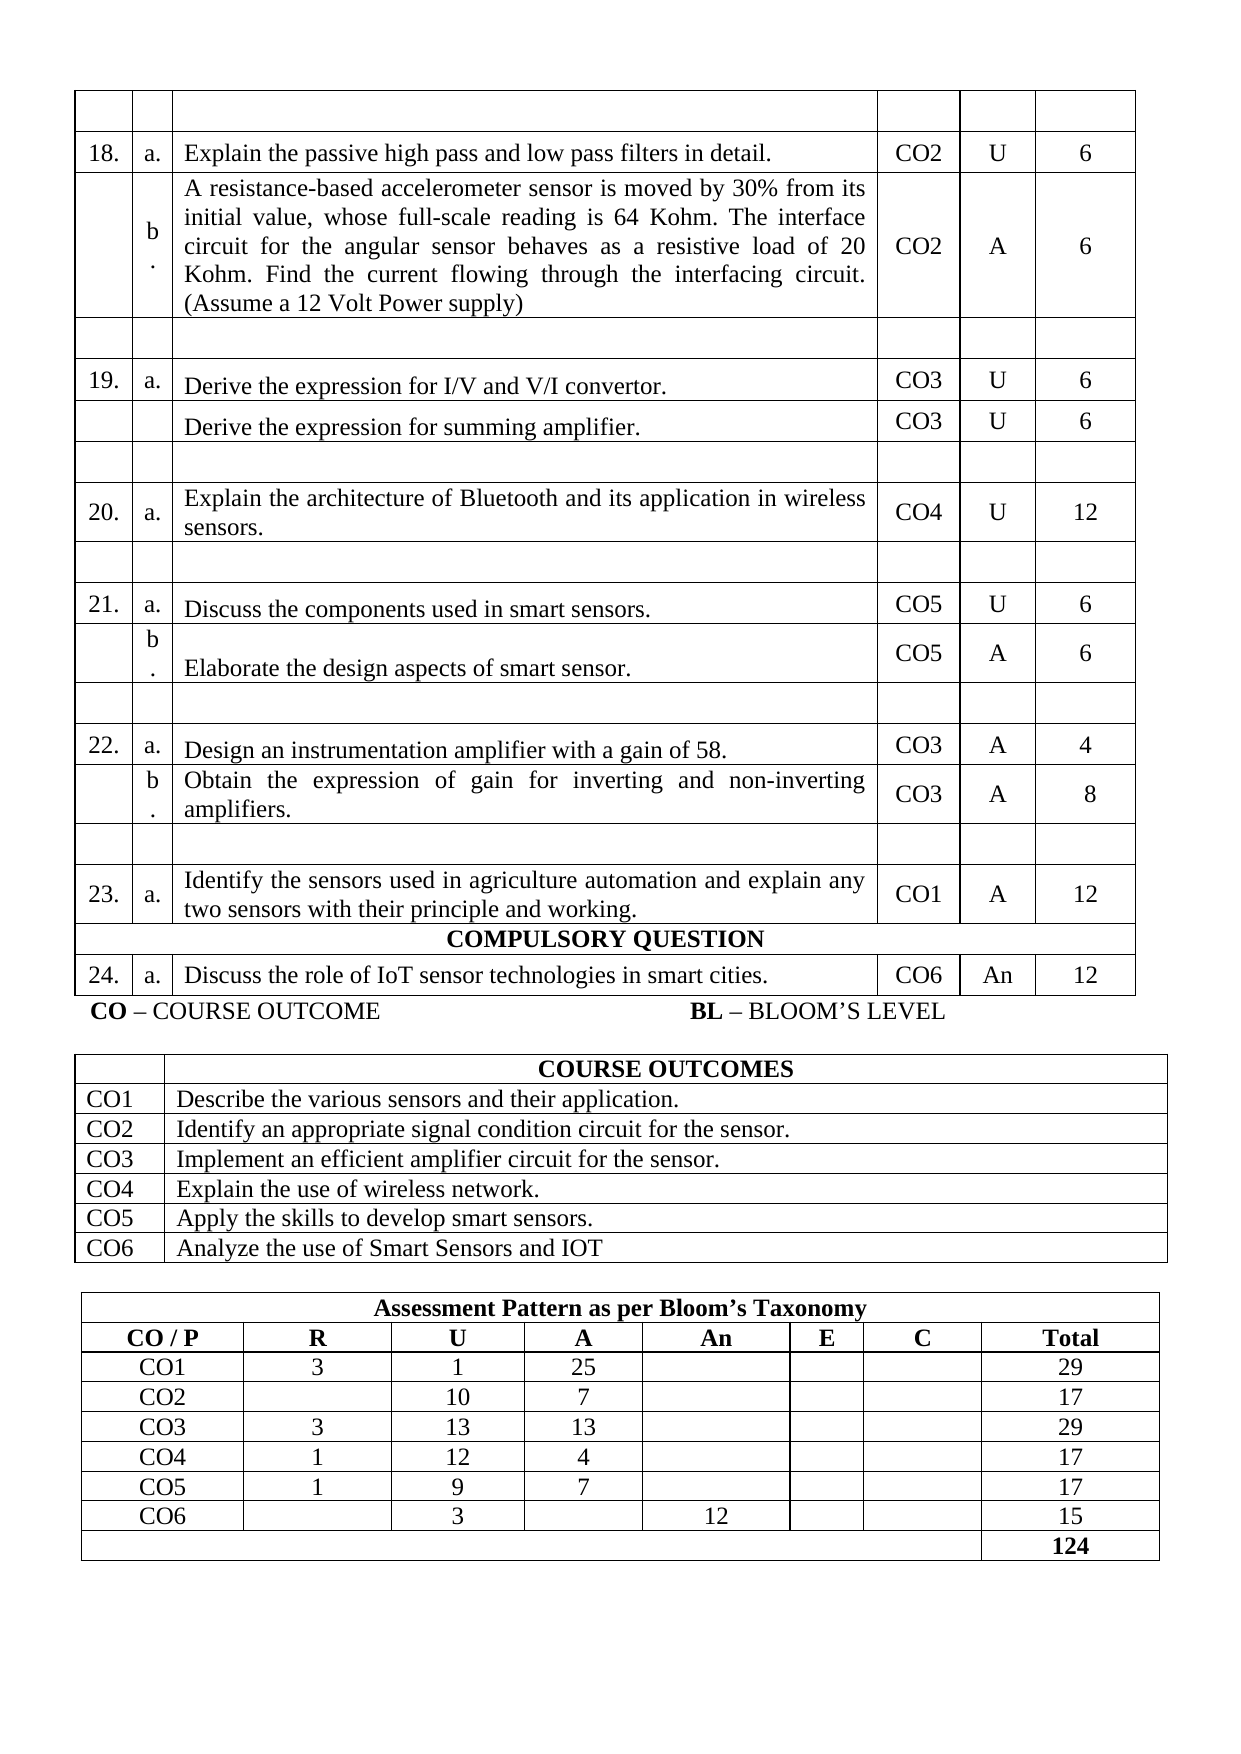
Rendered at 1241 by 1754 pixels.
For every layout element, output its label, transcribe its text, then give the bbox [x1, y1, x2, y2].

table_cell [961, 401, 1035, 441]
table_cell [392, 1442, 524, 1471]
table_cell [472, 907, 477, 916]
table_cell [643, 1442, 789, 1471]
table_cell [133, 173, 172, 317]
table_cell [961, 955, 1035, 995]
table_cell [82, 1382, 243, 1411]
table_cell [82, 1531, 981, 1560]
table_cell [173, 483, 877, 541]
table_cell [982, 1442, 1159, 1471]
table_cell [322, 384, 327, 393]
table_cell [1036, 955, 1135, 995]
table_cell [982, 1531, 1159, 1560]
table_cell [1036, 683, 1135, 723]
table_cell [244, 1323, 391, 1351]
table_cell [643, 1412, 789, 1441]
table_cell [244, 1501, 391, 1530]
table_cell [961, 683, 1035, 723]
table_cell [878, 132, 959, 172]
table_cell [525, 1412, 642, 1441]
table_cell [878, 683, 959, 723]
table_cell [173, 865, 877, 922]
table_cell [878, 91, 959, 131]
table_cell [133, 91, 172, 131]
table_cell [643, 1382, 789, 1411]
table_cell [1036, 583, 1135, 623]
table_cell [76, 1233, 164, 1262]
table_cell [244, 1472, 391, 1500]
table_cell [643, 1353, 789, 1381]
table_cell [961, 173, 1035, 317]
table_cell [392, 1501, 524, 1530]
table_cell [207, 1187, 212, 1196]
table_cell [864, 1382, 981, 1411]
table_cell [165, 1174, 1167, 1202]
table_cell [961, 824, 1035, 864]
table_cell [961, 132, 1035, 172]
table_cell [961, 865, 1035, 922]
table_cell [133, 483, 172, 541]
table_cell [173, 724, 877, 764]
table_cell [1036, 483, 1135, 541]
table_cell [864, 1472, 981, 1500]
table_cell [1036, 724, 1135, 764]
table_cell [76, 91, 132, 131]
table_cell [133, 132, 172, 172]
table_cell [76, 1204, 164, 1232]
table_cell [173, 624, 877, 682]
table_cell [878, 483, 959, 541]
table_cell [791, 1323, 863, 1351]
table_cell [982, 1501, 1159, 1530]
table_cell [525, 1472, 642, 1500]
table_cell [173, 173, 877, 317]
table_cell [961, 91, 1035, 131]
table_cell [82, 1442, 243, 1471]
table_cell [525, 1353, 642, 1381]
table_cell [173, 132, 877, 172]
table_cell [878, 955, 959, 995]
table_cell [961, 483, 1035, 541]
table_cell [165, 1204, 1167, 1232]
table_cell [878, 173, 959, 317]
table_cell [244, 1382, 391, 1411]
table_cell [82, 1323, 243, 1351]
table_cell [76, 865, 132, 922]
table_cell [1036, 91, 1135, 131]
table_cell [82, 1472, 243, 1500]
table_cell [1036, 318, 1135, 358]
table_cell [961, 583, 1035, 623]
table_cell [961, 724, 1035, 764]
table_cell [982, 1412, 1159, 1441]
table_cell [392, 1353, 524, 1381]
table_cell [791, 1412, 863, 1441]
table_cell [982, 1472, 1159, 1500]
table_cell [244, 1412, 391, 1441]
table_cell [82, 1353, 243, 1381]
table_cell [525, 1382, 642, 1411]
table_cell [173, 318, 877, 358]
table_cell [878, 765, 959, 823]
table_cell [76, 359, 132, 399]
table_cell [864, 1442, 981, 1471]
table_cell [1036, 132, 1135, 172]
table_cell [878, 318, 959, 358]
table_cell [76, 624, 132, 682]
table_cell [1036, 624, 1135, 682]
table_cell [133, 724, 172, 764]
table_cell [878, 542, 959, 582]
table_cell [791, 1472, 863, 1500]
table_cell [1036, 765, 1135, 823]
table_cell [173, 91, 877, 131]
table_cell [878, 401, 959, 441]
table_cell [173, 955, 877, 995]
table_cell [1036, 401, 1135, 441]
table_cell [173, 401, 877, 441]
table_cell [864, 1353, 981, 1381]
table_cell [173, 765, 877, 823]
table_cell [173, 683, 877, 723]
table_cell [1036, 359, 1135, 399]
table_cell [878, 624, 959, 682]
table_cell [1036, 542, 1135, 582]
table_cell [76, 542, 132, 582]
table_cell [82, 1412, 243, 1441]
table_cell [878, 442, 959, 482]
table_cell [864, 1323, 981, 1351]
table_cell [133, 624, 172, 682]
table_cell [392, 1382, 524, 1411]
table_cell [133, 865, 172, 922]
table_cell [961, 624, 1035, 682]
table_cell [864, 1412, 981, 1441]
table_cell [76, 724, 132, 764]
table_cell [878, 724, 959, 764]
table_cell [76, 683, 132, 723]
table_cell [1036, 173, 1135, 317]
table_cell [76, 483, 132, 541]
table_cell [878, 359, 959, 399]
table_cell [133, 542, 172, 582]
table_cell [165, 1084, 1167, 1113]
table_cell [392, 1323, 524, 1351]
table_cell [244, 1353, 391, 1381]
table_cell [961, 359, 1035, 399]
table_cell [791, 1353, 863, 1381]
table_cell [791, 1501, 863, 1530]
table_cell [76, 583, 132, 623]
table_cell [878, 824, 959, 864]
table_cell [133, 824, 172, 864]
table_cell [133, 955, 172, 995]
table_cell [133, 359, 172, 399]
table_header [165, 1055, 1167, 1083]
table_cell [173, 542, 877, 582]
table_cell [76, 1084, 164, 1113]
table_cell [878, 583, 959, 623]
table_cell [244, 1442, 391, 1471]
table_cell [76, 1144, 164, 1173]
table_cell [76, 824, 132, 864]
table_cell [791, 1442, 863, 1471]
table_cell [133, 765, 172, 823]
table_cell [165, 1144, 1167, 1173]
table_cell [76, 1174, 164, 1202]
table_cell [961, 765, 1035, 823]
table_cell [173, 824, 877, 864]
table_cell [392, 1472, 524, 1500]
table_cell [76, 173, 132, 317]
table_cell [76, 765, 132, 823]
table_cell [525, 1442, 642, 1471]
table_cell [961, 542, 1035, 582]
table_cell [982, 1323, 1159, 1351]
text CO – COURSE OUTCOME BL – BLOOM’S LEVEL [90, 996, 1150, 1025]
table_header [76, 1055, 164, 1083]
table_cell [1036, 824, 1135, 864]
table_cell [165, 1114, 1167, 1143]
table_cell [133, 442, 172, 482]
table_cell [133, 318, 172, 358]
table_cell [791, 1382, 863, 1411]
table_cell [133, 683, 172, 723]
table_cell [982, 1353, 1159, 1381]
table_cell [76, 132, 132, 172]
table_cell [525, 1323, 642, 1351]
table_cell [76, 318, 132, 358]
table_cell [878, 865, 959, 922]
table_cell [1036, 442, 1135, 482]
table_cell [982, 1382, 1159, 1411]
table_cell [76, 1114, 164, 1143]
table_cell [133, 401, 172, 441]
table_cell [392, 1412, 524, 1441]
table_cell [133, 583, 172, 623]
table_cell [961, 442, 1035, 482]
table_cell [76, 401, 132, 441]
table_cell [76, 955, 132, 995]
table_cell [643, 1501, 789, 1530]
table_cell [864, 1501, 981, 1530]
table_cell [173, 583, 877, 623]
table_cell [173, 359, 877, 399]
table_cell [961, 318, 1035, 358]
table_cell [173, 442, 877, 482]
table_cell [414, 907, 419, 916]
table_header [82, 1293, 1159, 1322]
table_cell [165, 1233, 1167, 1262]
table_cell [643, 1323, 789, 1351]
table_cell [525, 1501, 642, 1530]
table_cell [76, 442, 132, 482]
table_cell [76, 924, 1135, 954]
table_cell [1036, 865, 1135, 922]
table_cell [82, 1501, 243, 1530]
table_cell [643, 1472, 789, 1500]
